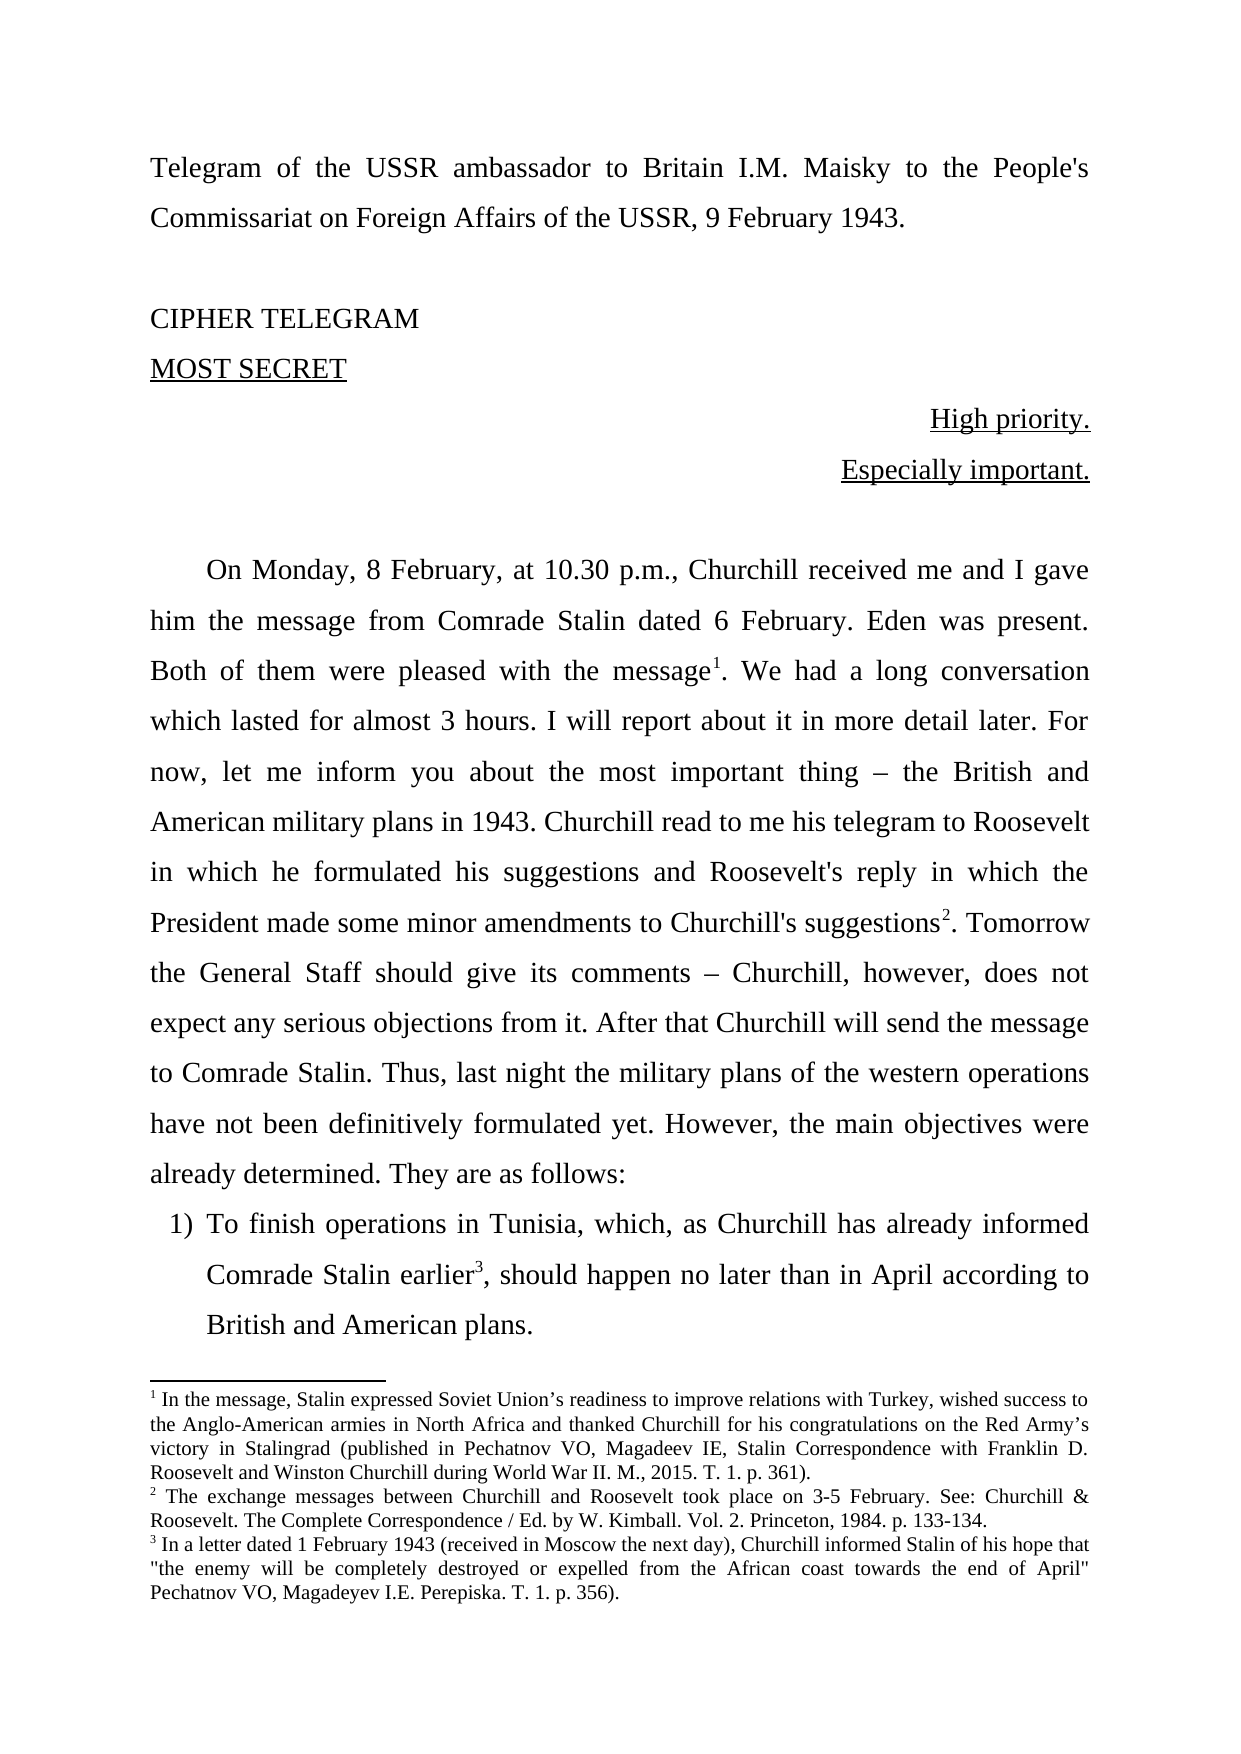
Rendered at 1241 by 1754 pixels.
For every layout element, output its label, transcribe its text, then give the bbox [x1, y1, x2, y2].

text CIPHER TELEGRAM [150, 301, 1090, 334]
text Telegram of the USSR ambassador to Britain I.M. Maisky to the People's Commissariat on Foreign Affairs of the USSR, 9 February 1943. [150, 150, 1090, 234]
text High priority. [150, 402, 1090, 435]
text MOST SECRET [150, 351, 1090, 385]
text On Monday, 8 February, at 10.30 p.m., Churchill received me and I gave him the message from Comrade Stalin dated 6 February. Eden was present. Both of them were pleased with the message. We had a long conversation which lasted for almost 3 hours. I will report about it in more detail later. For now, let me inform you about the most important thing – the British and American military plans in 1943. Churchill read to me his telegram to Roosevelt in which he formulated his suggestions and Roosevelt's reply in which the President made some minor amendments to Churchill's suggestions. Tomorrow the General Staff should give its comments – Churchill, however, does not expect any serious objections from it. After that Churchill will send the message to Comrade Stalin. Thus, last night the military plans of the western operations have not been definitively formulated yet. However, the main objectives were already determined. They are as follows: [150, 552, 1090, 1190]
text 1) To finish operations in Tunisia, which, as Churchill has already informed Comrade Stalin earlier, should happen no later than in April according to British and American plans. [169, 1207, 1090, 1341]
text Especially important. [150, 452, 1090, 485]
